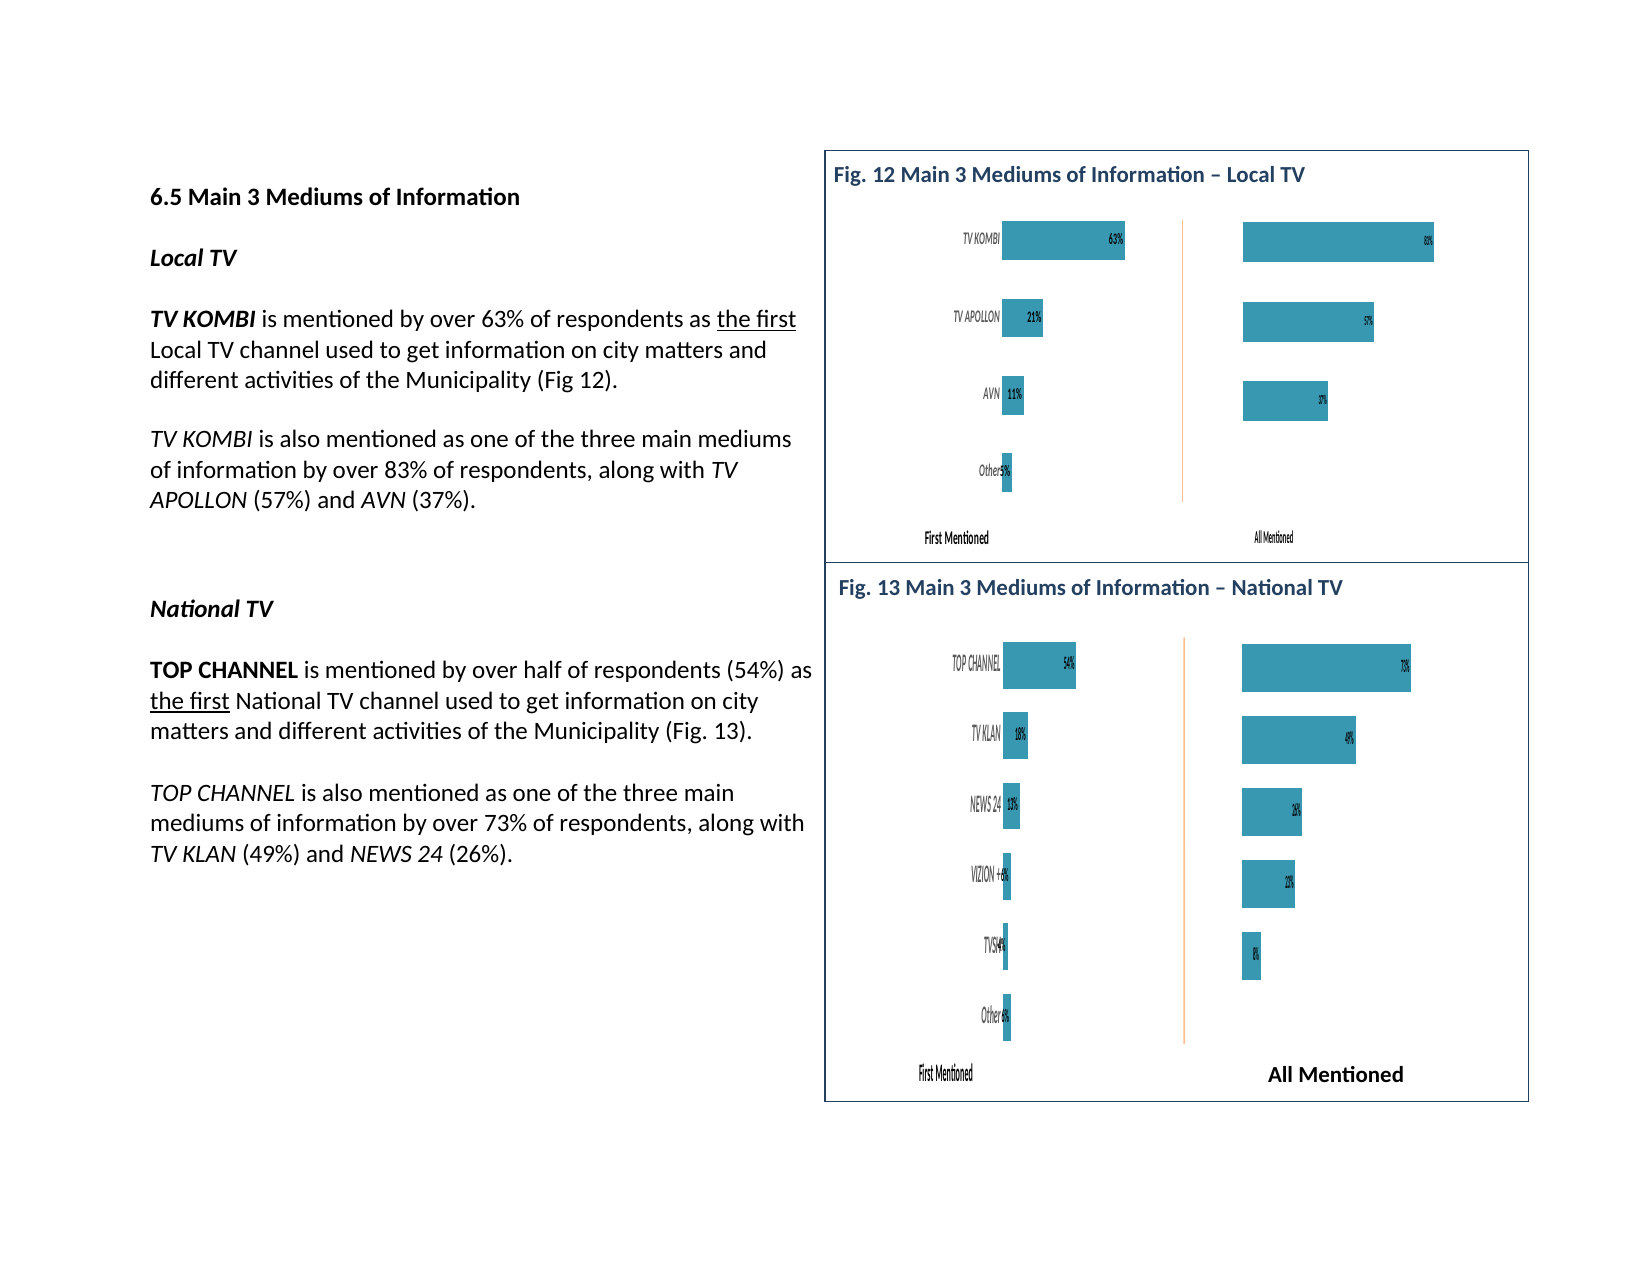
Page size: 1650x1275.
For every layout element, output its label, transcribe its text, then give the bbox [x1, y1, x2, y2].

table_cell 6.5 Main 3 Mediums of Information Local TV TV KOMBI is mentioned by over 63% of respondents as the first Local TV channel used to get information on city matters and different activities of the Municipality (Fig 12). TV KOMBI is also mentioned as one of the three main mediums of information by over 83% of respondents, along with TV APOLLON (57%) and AVN (37%). [139, 150, 824, 562]
table_cell [826, 151, 1528, 562]
table_cell National TV TOP CHANNEL is mentioned by over half of respondents (54%) as the first National TV channel used to get information on city matters and different activities of the Municipality (Fig. 13). TOP CHANNEL is also mentioned as one of the three main mediums of information by over 73% of respondents, along with TV KLAN (49%) and NEWS 24 (26%). [139, 562, 824, 1101]
table_cell [826, 563, 1528, 1101]
